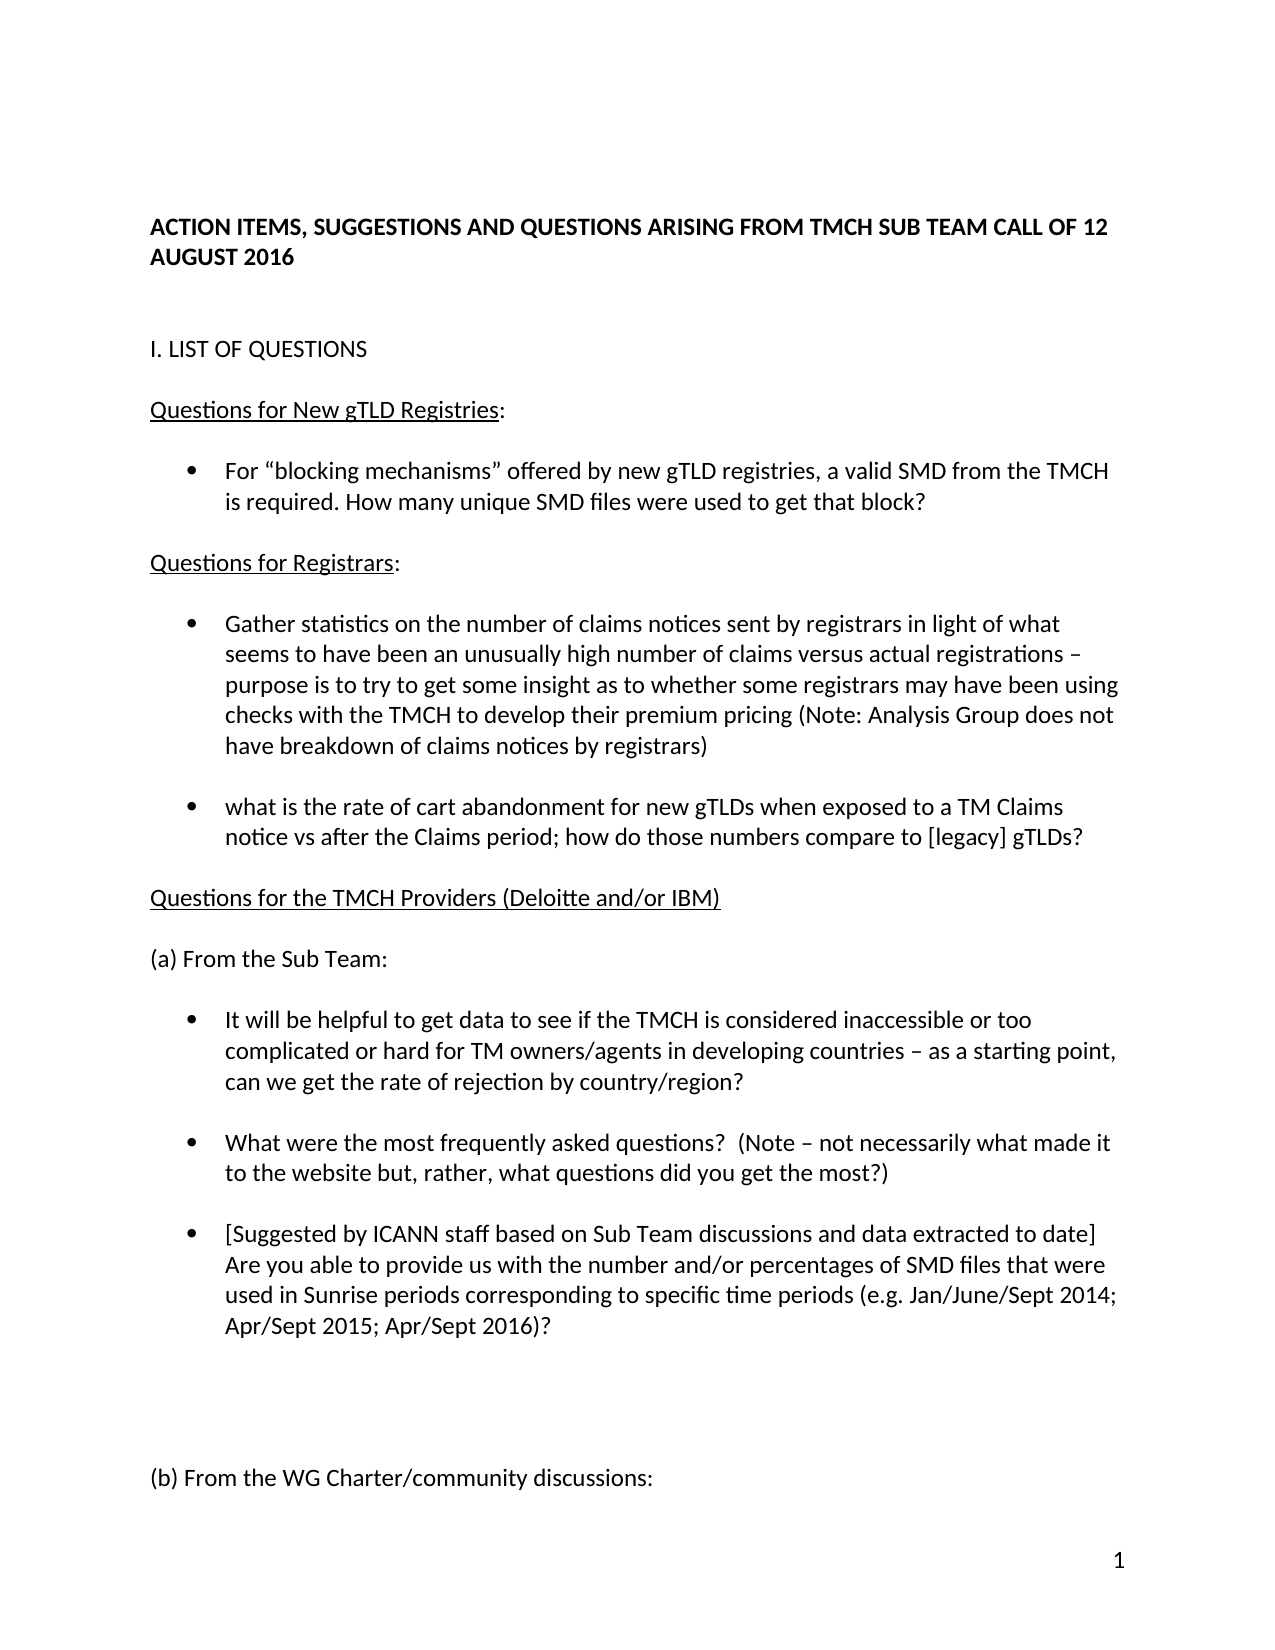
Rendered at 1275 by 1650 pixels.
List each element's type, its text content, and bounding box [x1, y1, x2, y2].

list What were the most frequently asked questions? (Note – not necessarily what made it to the website but, rather, what questions did you get the most?) [187, 1127, 1125, 1188]
text (b) From the WG Charter/community discussions: [150, 1462, 1125, 1493]
list It will be helpful to get data to see if the TMCH is considered inaccessible or too complicated or hard for TM owners/agents in developing countries – as a starting point, can we get the rate of rejection by country/region? [187, 1004, 1125, 1096]
list what is the rate of cart abandonment for new gTLDs when exposed to a TM Claims notice vs after the Claims period; how do those numbers compare to [legacy] gTLDs? [187, 791, 1125, 852]
list [Suggested by ICANN staff based on Sub Team discussions and data extracted to date] Are you able to provide us with the number and/or percentages of SMD files that were used in Sunrise periods corresponding to specific time periods (e.g. Jan/June/Sept 2014; Apr/Sept 2015; Apr/Sept 2016)? [187, 1218, 1125, 1340]
list For “blocking mechanisms” offered by new gTLD registries, a valid SMD from the TMCH is required. How many unique SMD files were used to get that block? [187, 455, 1125, 516]
text I. LIST OF QUESTIONS [150, 333, 1125, 364]
text Questions for Registrars: [150, 547, 1125, 577]
text Questions for New gTLD Registries: [150, 394, 1125, 425]
text Questions for the TMCH Providers (Deloitte and/or IBM) [150, 882, 1125, 913]
text (a) From the Sub Team: [150, 943, 1125, 974]
text ACTION ITEMS, SUGGESTIONS AND QUESTIONS ARISING FROM TMCH SUB TEAM CALL OF 12 AUGUST 2016 [150, 211, 1125, 272]
list Gather statistics on the number of claims notices sent by registrars in light of what seems to have been an unusually high number of claims versus actual registrations – purpose is to try to get some insight as to whether some registrars may have been using checks with the TMCH to develop their premium pricing (Note: Analysis Group does not have breakdown of claims notices by registrars) [187, 608, 1125, 760]
